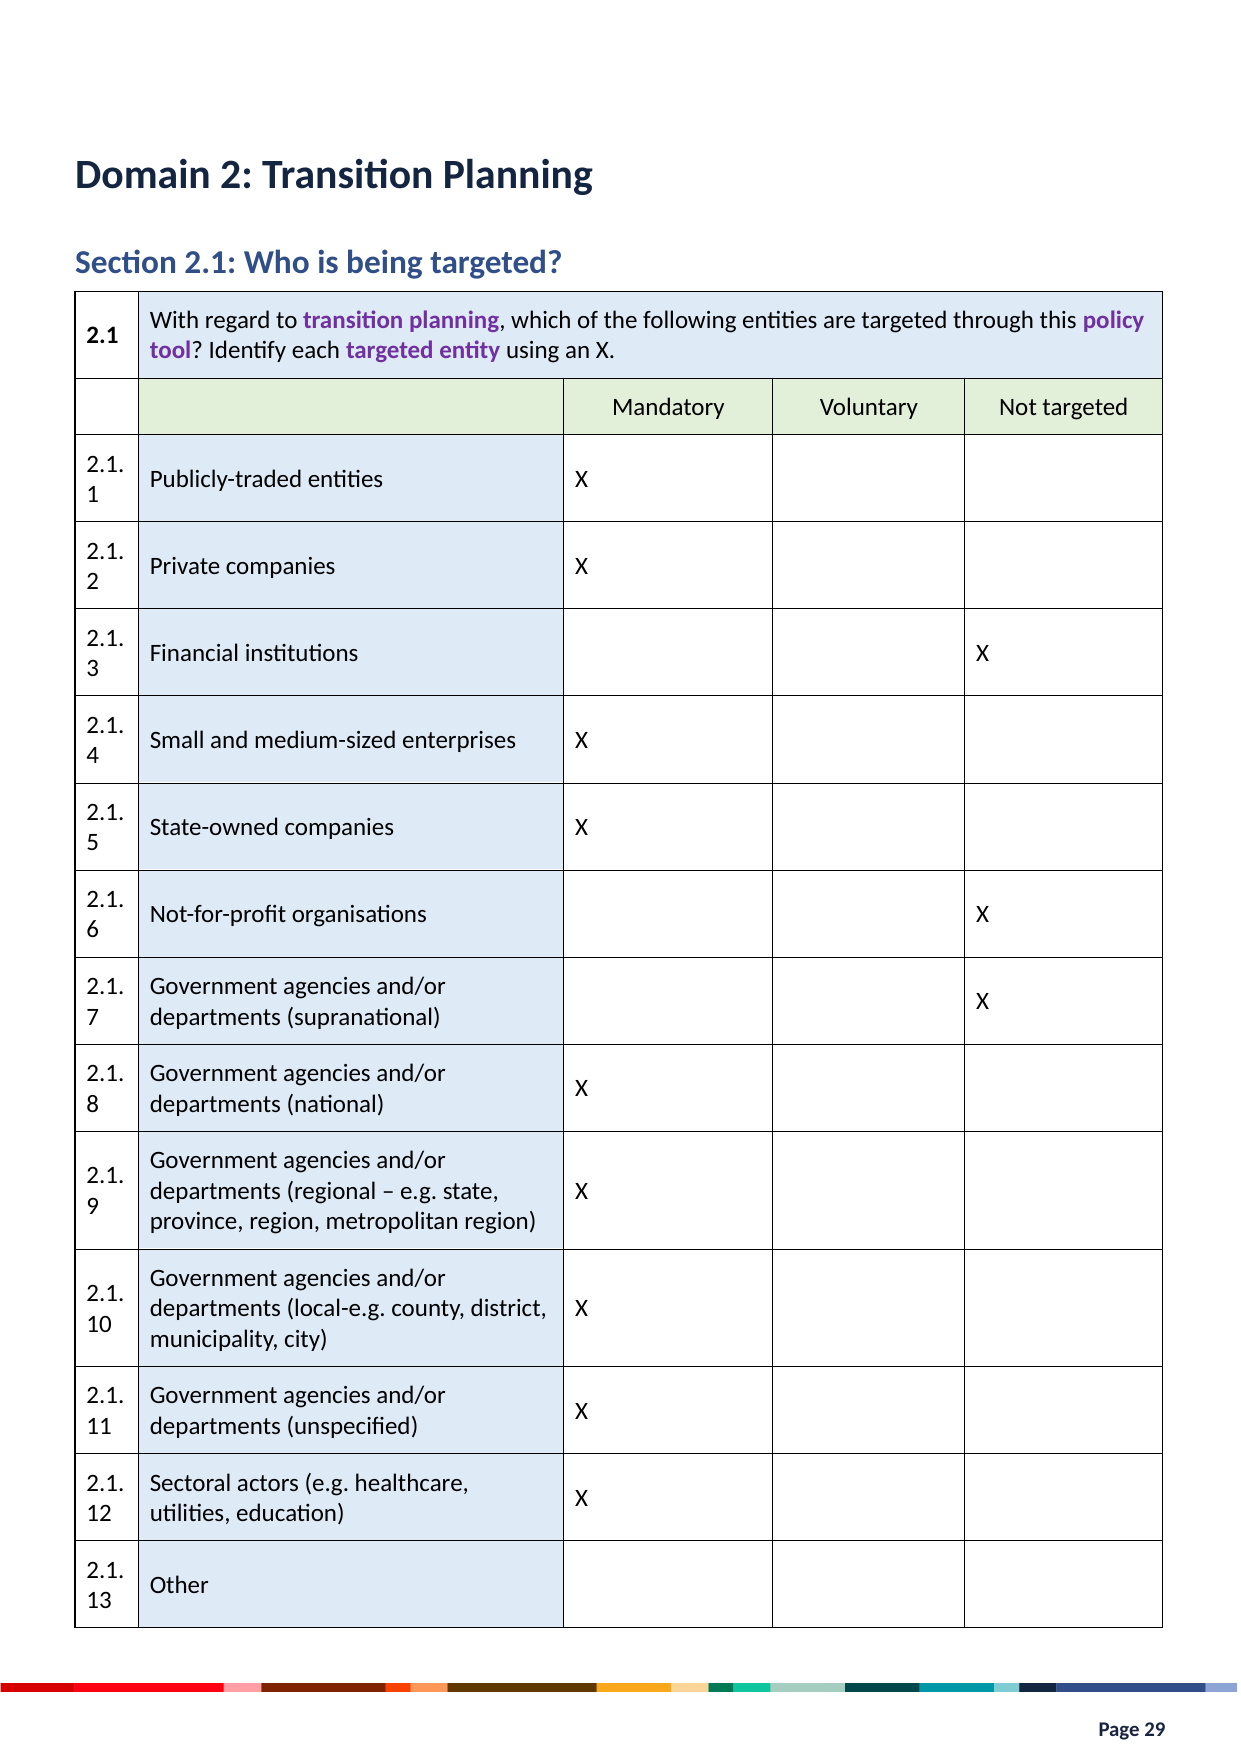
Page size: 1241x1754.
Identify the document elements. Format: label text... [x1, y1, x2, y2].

table_cell Other [139, 1541, 563, 1627]
table_cell [773, 1045, 964, 1131]
table_header With regard to transition planning, which of the following entities are targeted through this policy tool? Identify each targeted entity using an X. [139, 292, 1162, 378]
table_cell [965, 1045, 1162, 1131]
table_cell [773, 609, 964, 695]
table_cell [564, 609, 772, 695]
table_cell X [564, 1132, 772, 1248]
table_cell Financial institutions [139, 609, 563, 695]
table_cell X [564, 784, 772, 869]
table_cell [773, 871, 964, 957]
table_cell 2.1.5 [76, 784, 138, 869]
table_cell [773, 435, 964, 521]
table_cell [773, 522, 964, 608]
table_cell 2.1.1 [76, 435, 138, 521]
table_cell [965, 435, 1162, 521]
table_cell Government agencies and/or departments (regional – e.g. state, province, region, metropolitan region) [139, 1132, 563, 1248]
table_cell Sectoral actors (e.g. healthcare, utilities, education) [139, 1454, 563, 1540]
table_cell [564, 871, 772, 957]
table_cell Voluntary [773, 379, 964, 434]
table_cell 2.1.10 [76, 1250, 138, 1366]
table_cell Not targeted [965, 379, 1162, 434]
table_cell Government agencies and/or departments (unspecified) [139, 1367, 563, 1453]
table_cell 2.1.13 [76, 1541, 138, 1627]
table_cell X [564, 1367, 772, 1453]
table_cell [965, 1250, 1162, 1366]
table_cell [965, 1367, 1162, 1453]
table_cell Government agencies and/or departments (national) [139, 1045, 563, 1131]
table_cell [965, 522, 1162, 608]
table_cell [965, 696, 1162, 782]
table_cell X [564, 1454, 772, 1540]
table_cell X [564, 522, 772, 608]
table_cell [564, 1541, 772, 1627]
table_cell [773, 1132, 964, 1248]
table_cell Private companies [139, 522, 563, 608]
picture [0, 1683, 1236, 1692]
table_cell Publicly-traded entities [139, 435, 563, 521]
table_cell X [564, 1045, 772, 1131]
table_cell [773, 696, 964, 782]
table_cell [773, 784, 964, 869]
table_cell 2.1.4 [76, 696, 138, 782]
table_cell [965, 784, 1162, 869]
table_cell 2.1.3 [76, 609, 138, 695]
table_cell Government agencies and/or departments (local-e.g. county, district, municipality, city) [139, 1250, 563, 1366]
table_cell [965, 1541, 1162, 1627]
table_cell [773, 1541, 964, 1627]
table_cell X [965, 609, 1162, 695]
table_cell 2.1.6 [76, 871, 138, 957]
table_header 2.1 [76, 292, 138, 378]
subtitle Domain 2: Transition Planning [75, 148, 1165, 199]
table_cell [139, 379, 563, 434]
table_cell 2.1.7 [76, 958, 138, 1044]
table_cell 2.1.12 [76, 1454, 138, 1540]
table_cell State-owned companies [139, 784, 563, 869]
table_cell [773, 1367, 964, 1453]
table_cell 2.1.11 [76, 1367, 138, 1453]
table_cell Government agencies and/or departments (supranational) [139, 958, 563, 1044]
table_cell X [564, 696, 772, 782]
table_cell Small and medium-sized enterprises [139, 696, 563, 782]
table_cell [965, 1454, 1162, 1540]
table_cell X [965, 871, 1162, 957]
table_cell 2.1.8 [76, 1045, 138, 1131]
table_cell 2.1.9 [76, 1132, 138, 1248]
table_cell [773, 958, 964, 1044]
table_cell 2.1.2 [76, 522, 138, 608]
table_cell [564, 958, 772, 1044]
subtitle Section 2.1: Who is being targeted? [75, 241, 1165, 282]
table_cell [76, 379, 138, 434]
table_cell X [965, 958, 1162, 1044]
table_cell Mandatory [564, 379, 772, 434]
table_cell X [564, 435, 772, 521]
table_cell [773, 1454, 964, 1540]
table_cell X [564, 1250, 772, 1366]
table_cell Not-for-profit organisations [139, 871, 563, 957]
table_cell [773, 1250, 964, 1366]
table_cell [965, 1132, 1162, 1248]
